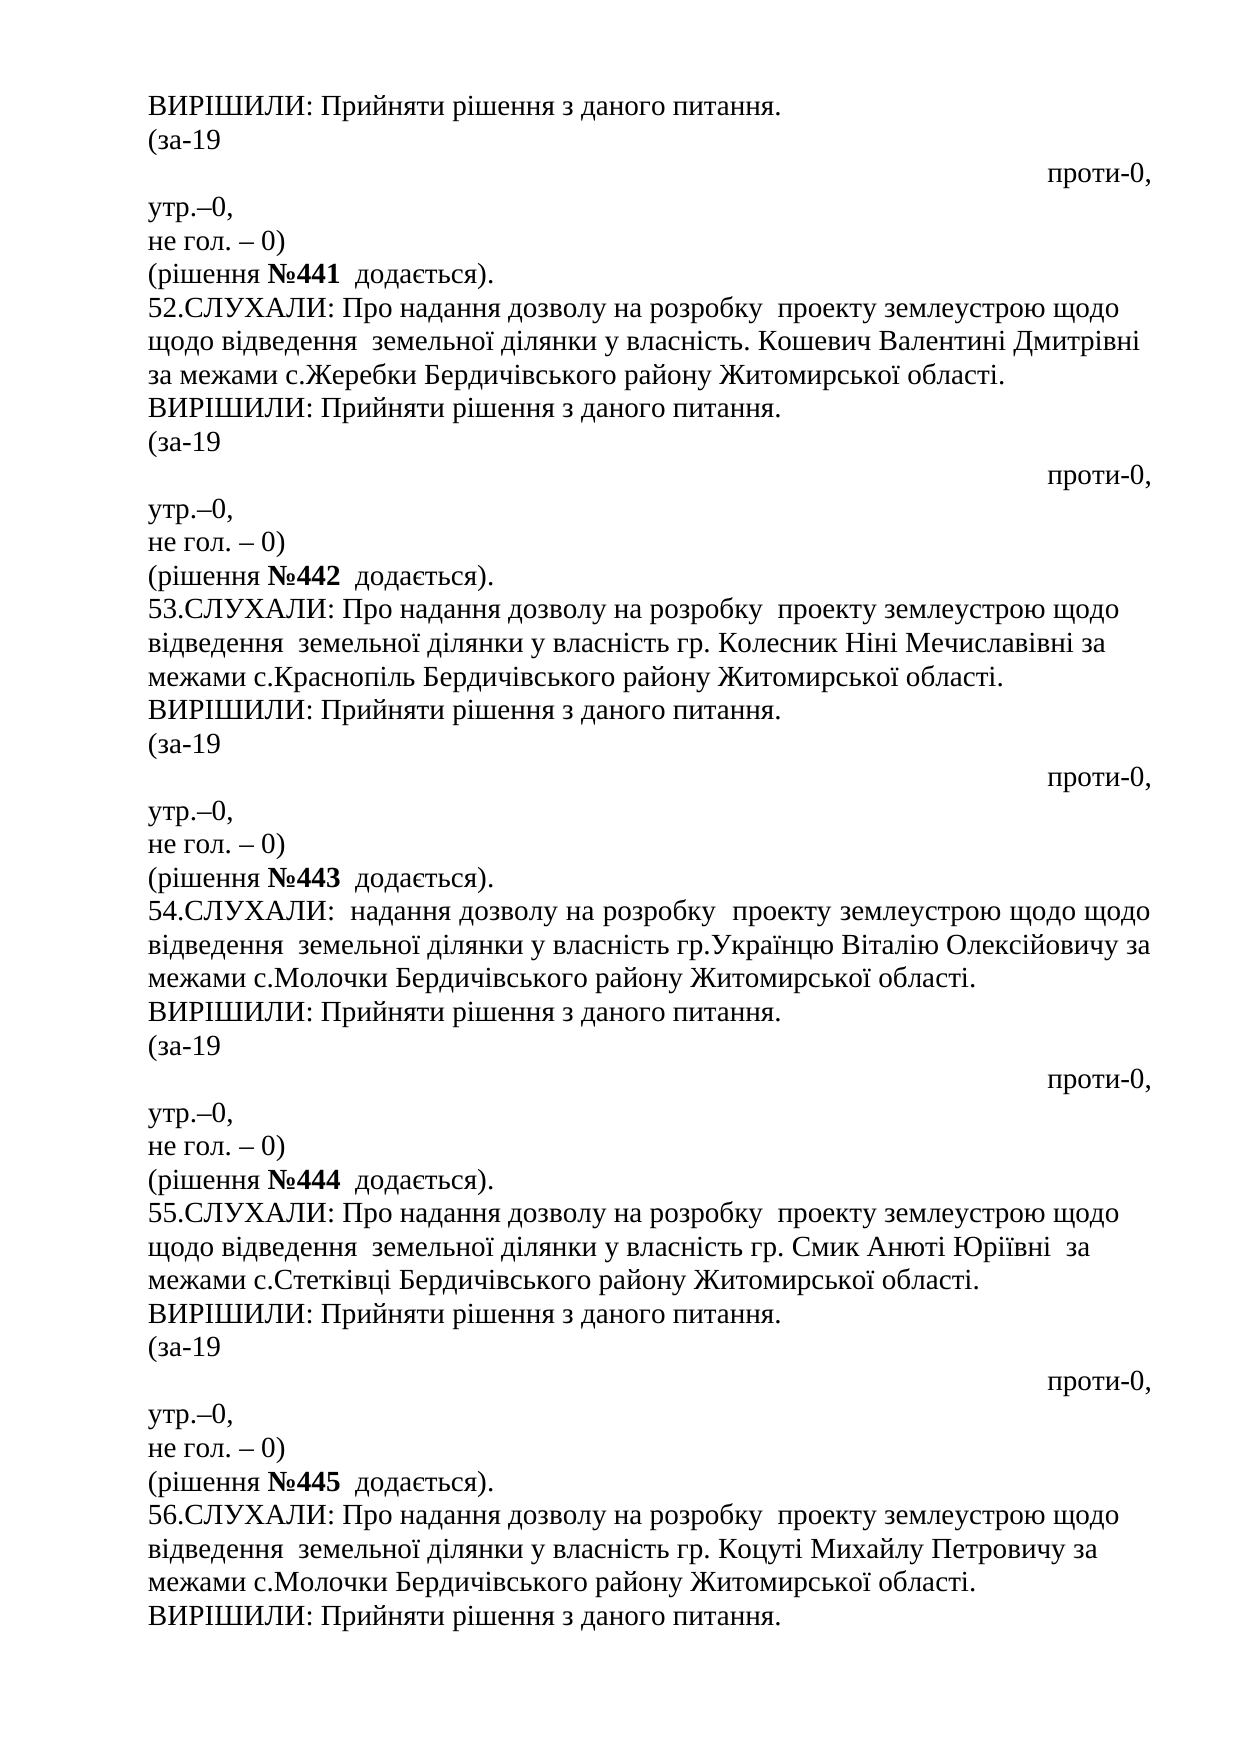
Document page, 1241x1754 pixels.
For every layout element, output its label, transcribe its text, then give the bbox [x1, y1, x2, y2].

text 52.СЛУХАЛИ: Про надання дозволу на розробку проекту землеустрою щодо щодо відведення земельної ділянки у власність. Кошевич Валентині Дмитрівні за межами с.Жеребки Бердичівського району Житомирської області. [148, 290, 1152, 390]
text (рішення №442 додається). [148, 558, 1152, 592]
text 56.СЛУХАЛИ: Про надання дозволу на розробку проекту землеустрою щодо відведення земельної ділянки у власність гр. Коцуті Михайлу Петровичу за межами с.Молочки Бердичівського району Житомирської області. [148, 1497, 1152, 1598]
text (за-19 проти-0, утр.–0, не гол. – 0) [148, 726, 1152, 860]
text (за-19 проти-0, утр.–0, не гол. – 0) [148, 424, 1152, 558]
list 54.СЛУХАЛИ: надання дозволу на розробку проекту землеустрою щодо щодо відведення земельної ділянки у власність гр.Українцю Віталію Олексійовичу за межами с.Молочки Бердичівського району Житомирської області. [148, 893, 1152, 994]
text 53.СЛУХАЛИ: Про надання дозволу на розробку проекту землеустрою щодо відведення земельної ділянки у власність гр. Колесник Ніні Мечиславівні за межами с.Краснопіль Бердичівського району Житомирської області. [148, 592, 1152, 692]
text 55.СЛУХАЛИ: Про надання дозволу на розробку проекту землеустрою щодо щодо відведення земельної ділянки у власність гр. Смик Анюті Юріївні за межами с.Стетківці Бердичівського району Житомирської області. [148, 1195, 1152, 1296]
text (рішення №443 додається). [148, 860, 1152, 893]
text ВИРІШИЛИ: Прийняти рішення з даного питання. [148, 994, 1152, 1028]
text ВИРІШИЛИ: Прийняти рішення з даного питання. [148, 390, 1152, 424]
text (рішення №441 додається). [148, 256, 1152, 290]
text ВИРІШИЛИ: Прийняти рішення з даного питання. [148, 1598, 1152, 1631]
text (рішення №445 додається). [148, 1464, 1152, 1497]
text (за-19 проти-0, утр.–0, не гол. – 0) [148, 1028, 1152, 1162]
text (за-19 проти-0, утр.–0, не гол. – 0) [148, 122, 1152, 256]
text (рішення №444 додається). [148, 1162, 1152, 1195]
text ВИРІШИЛИ: Прийняти рішення з даного питання. [148, 1296, 1152, 1329]
text ВИРІШИЛИ: Прийняти рішення з даного питання. [148, 88, 1152, 122]
text ВИРІШИЛИ: Прийняти рішення з даного питання. [148, 692, 1152, 726]
text (за-19 проти-0, утр.–0, не гол. – 0) [148, 1329, 1152, 1464]
